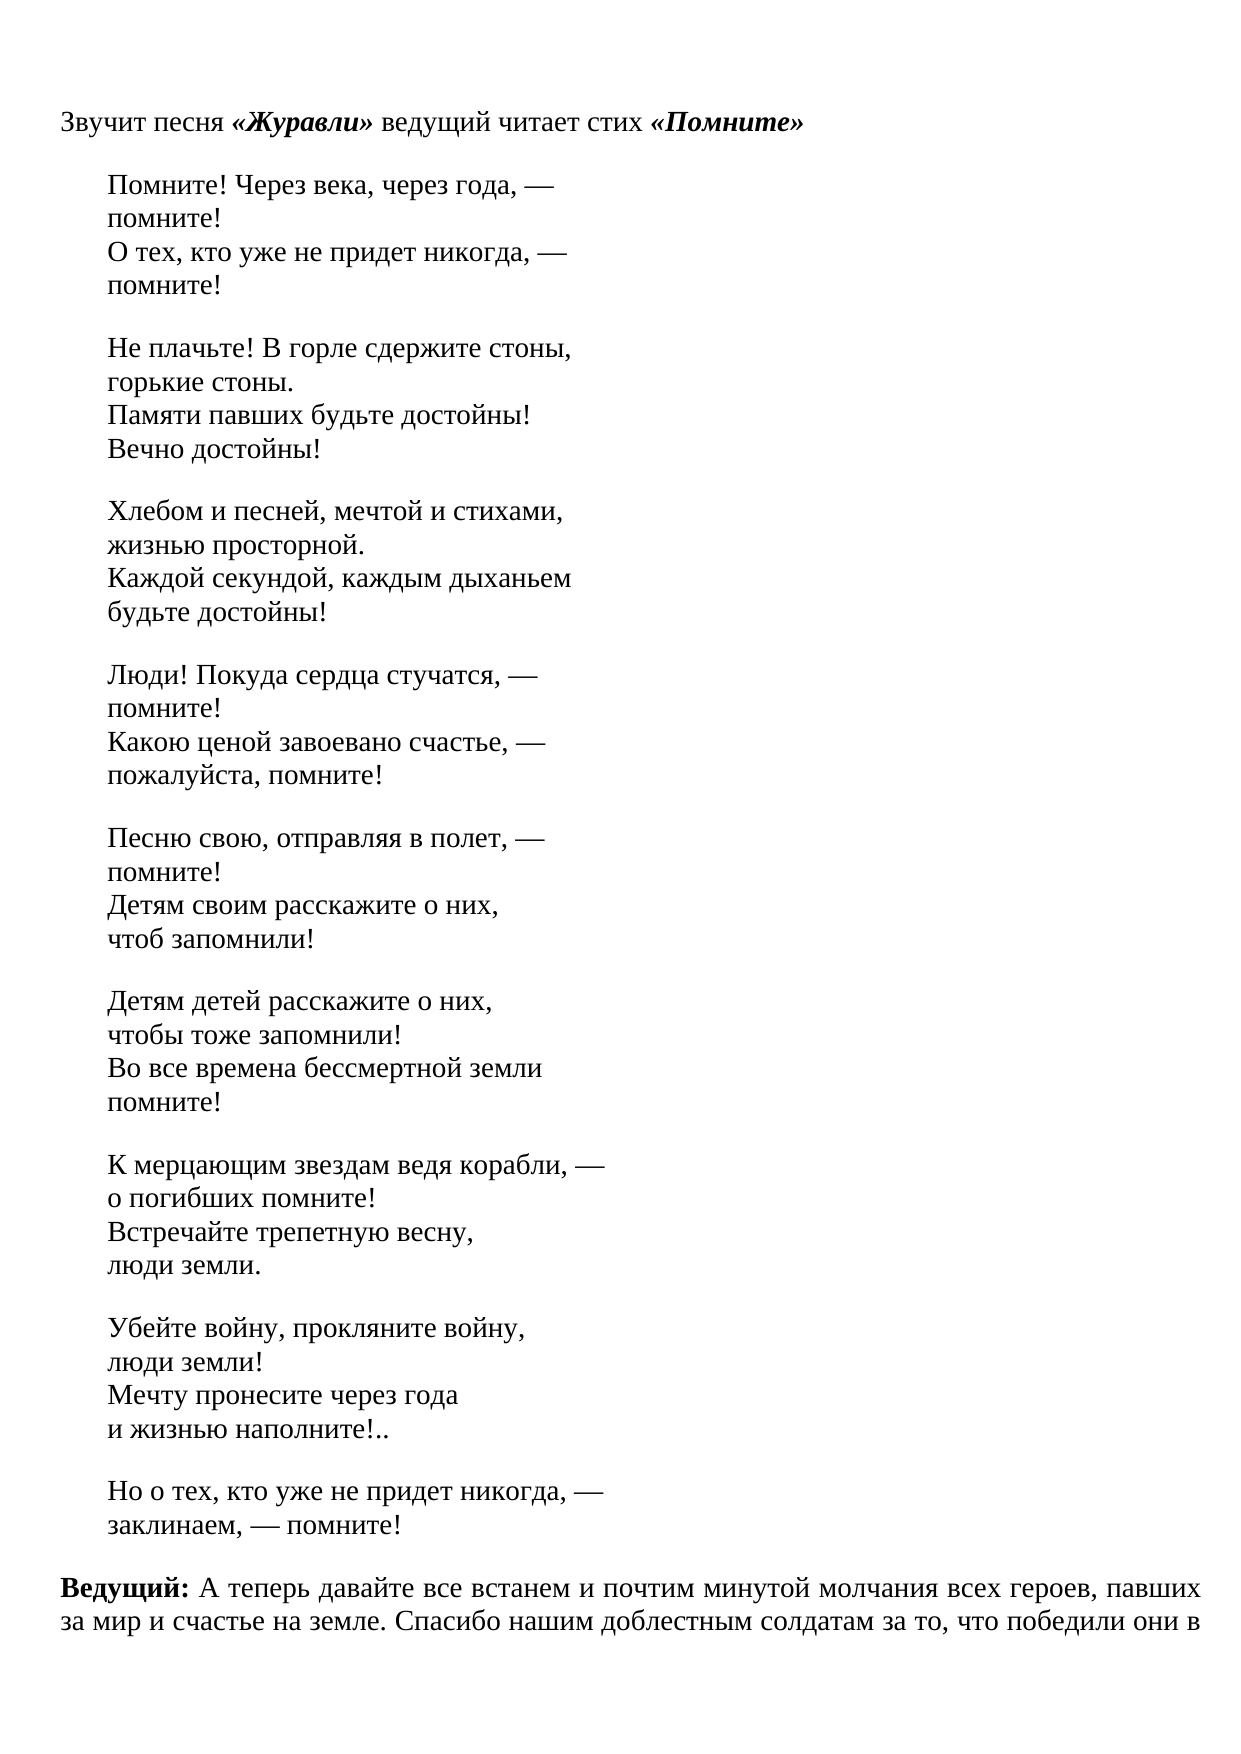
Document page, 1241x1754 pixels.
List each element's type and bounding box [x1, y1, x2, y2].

table_header [60, 75, 1203, 1637]
